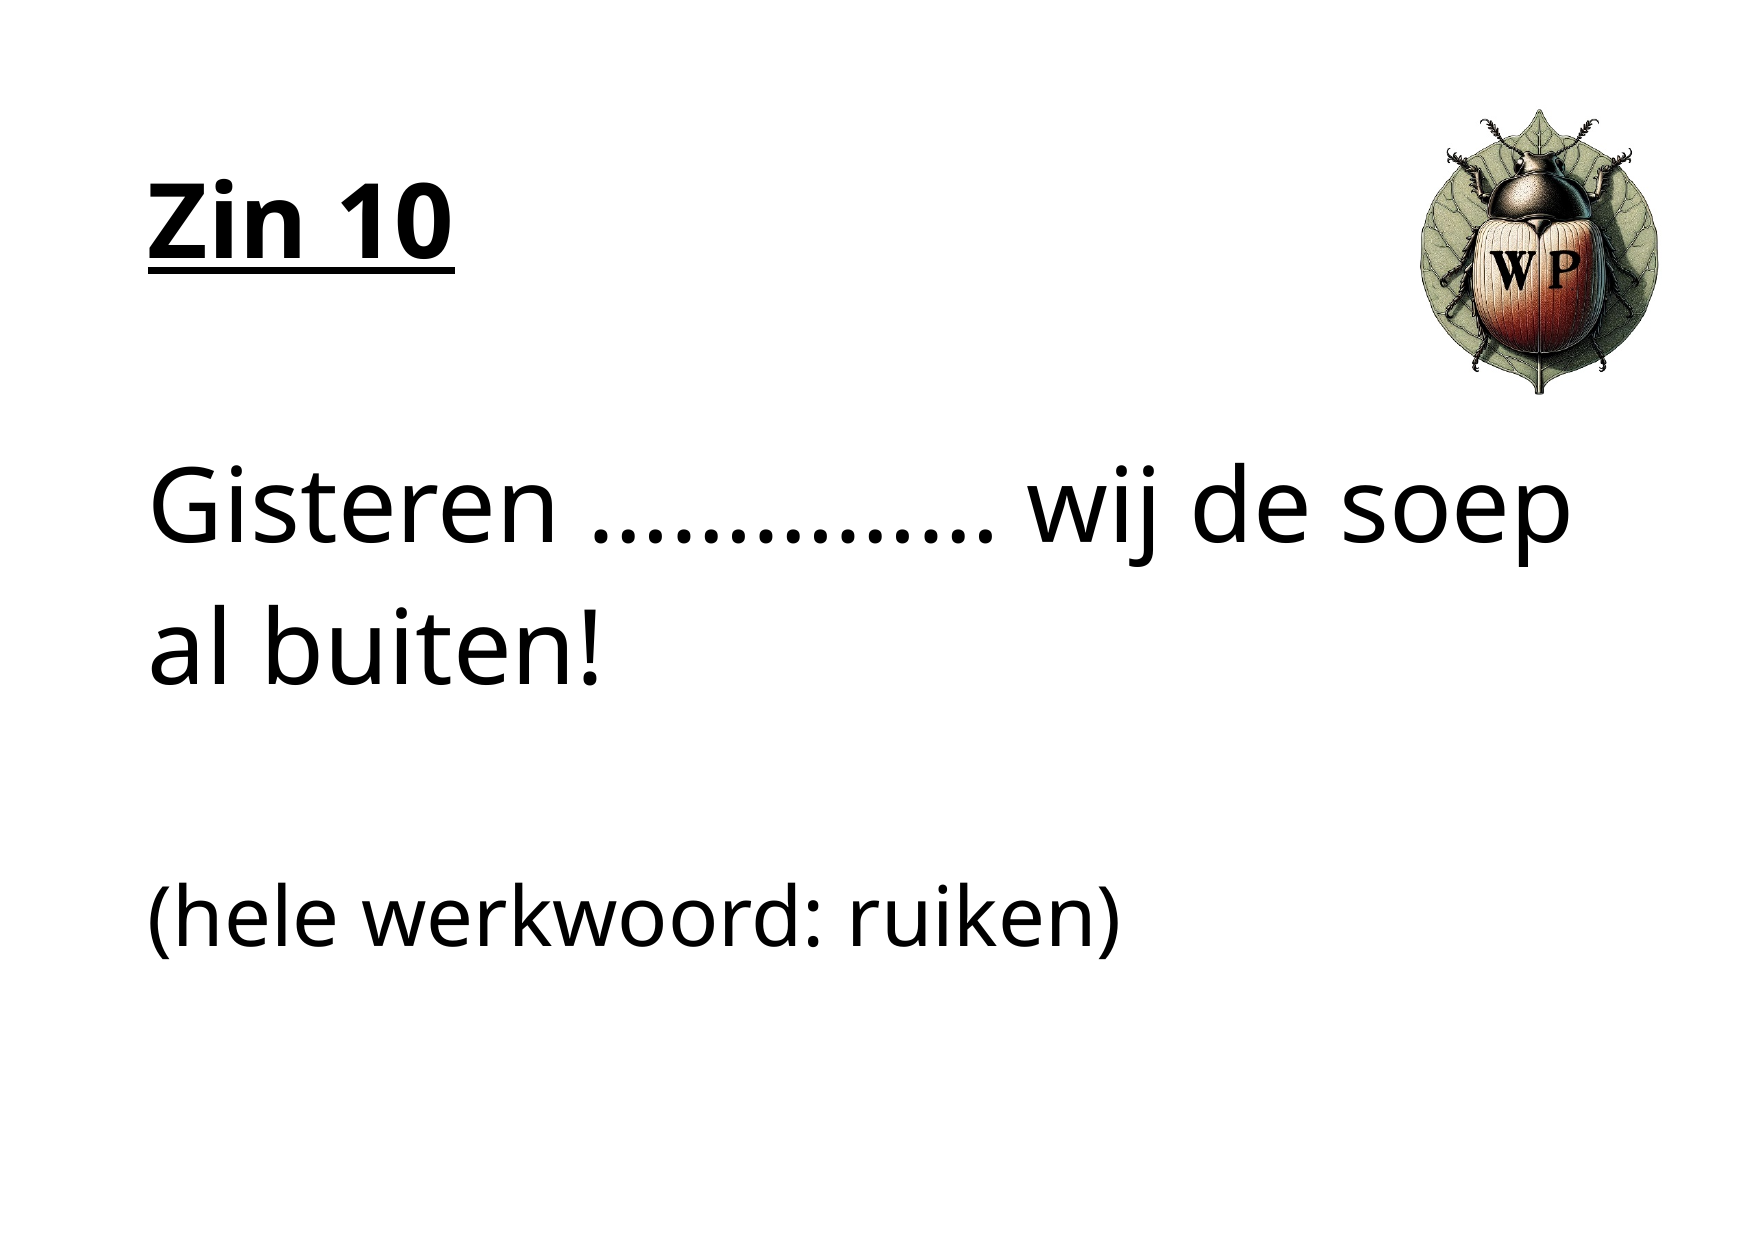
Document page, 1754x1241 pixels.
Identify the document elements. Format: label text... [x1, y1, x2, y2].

text (hele werkwoord: ruiken) [148, 857, 1606, 971]
text Gisteren …………… wij de soep al buiten! [148, 431, 1606, 715]
text Zin 10 [148, 148, 1387, 289]
picture [1387, 99, 1692, 403]
